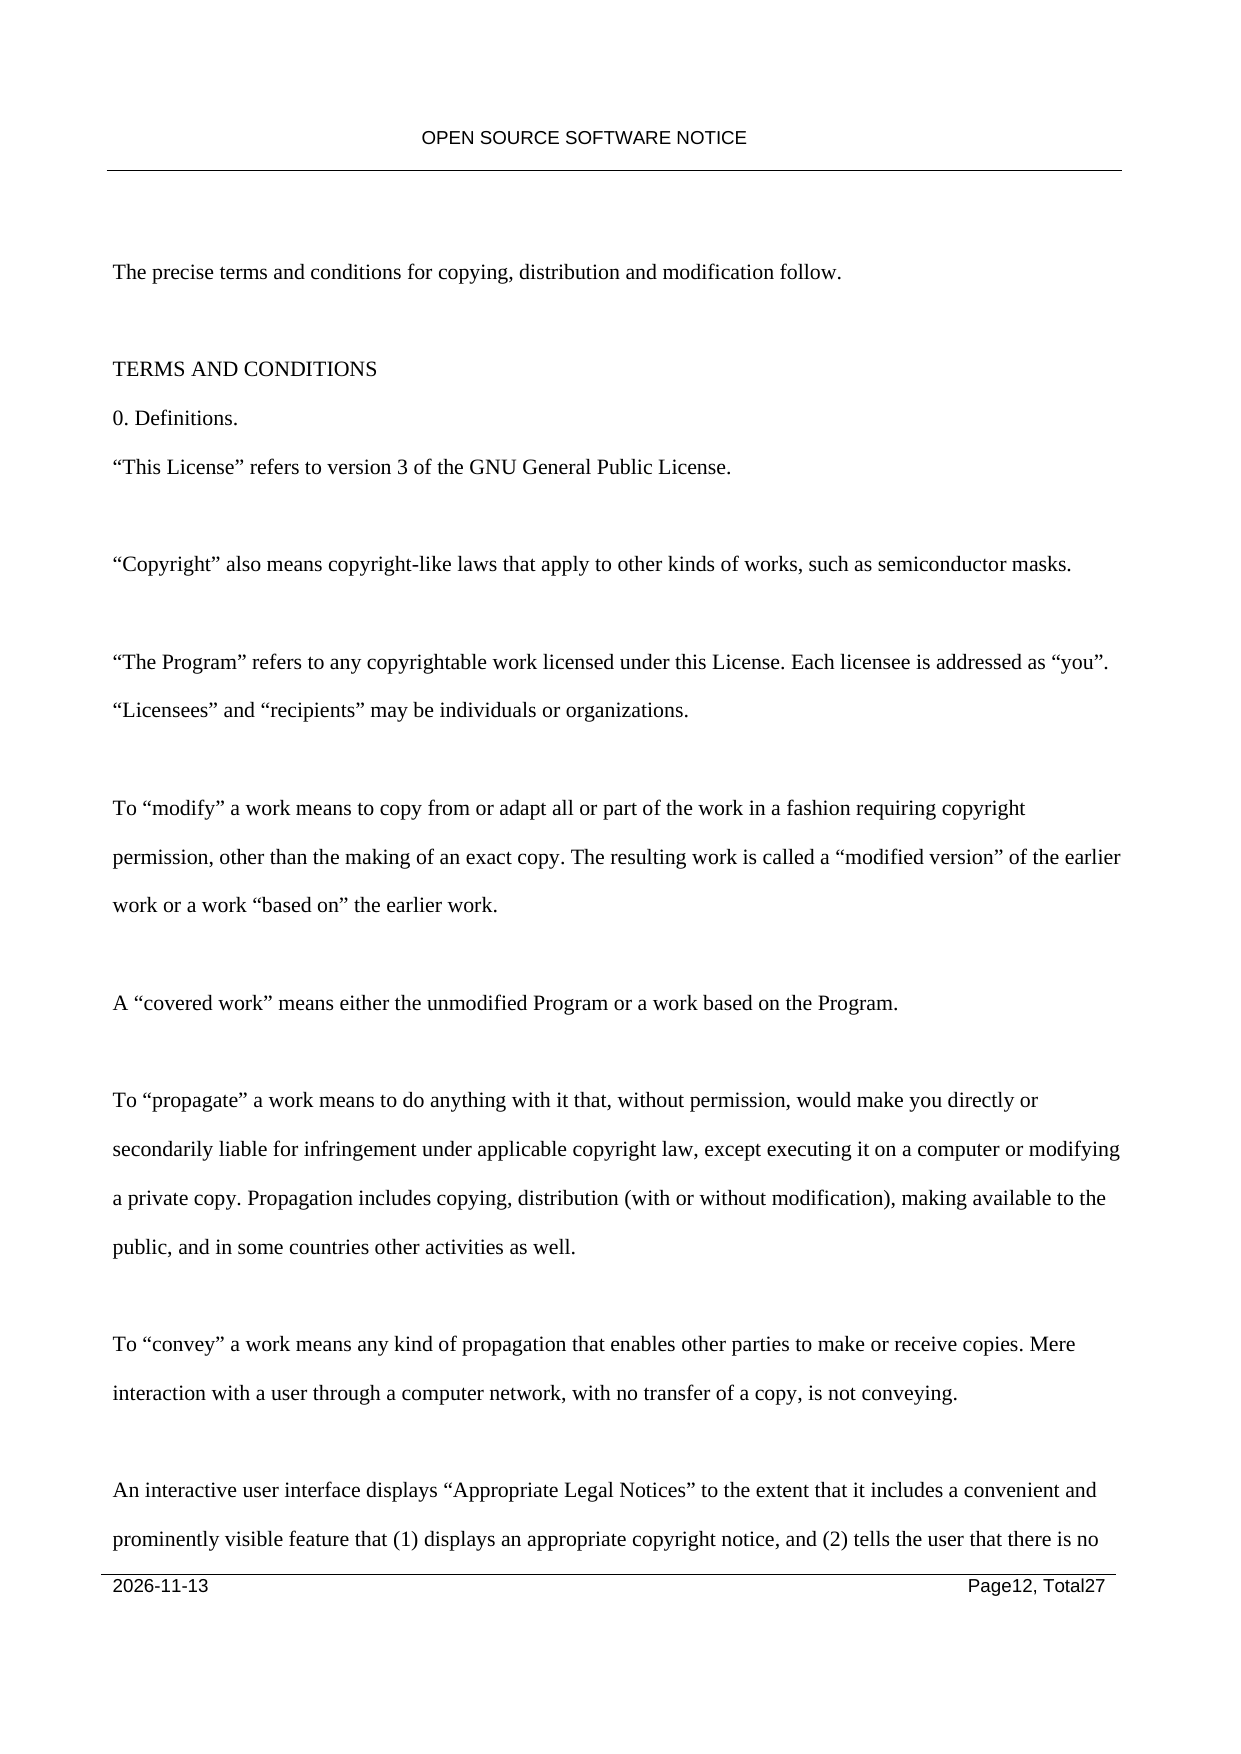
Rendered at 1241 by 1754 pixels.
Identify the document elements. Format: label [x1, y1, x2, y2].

text [112, 206, 1128, 1555]
